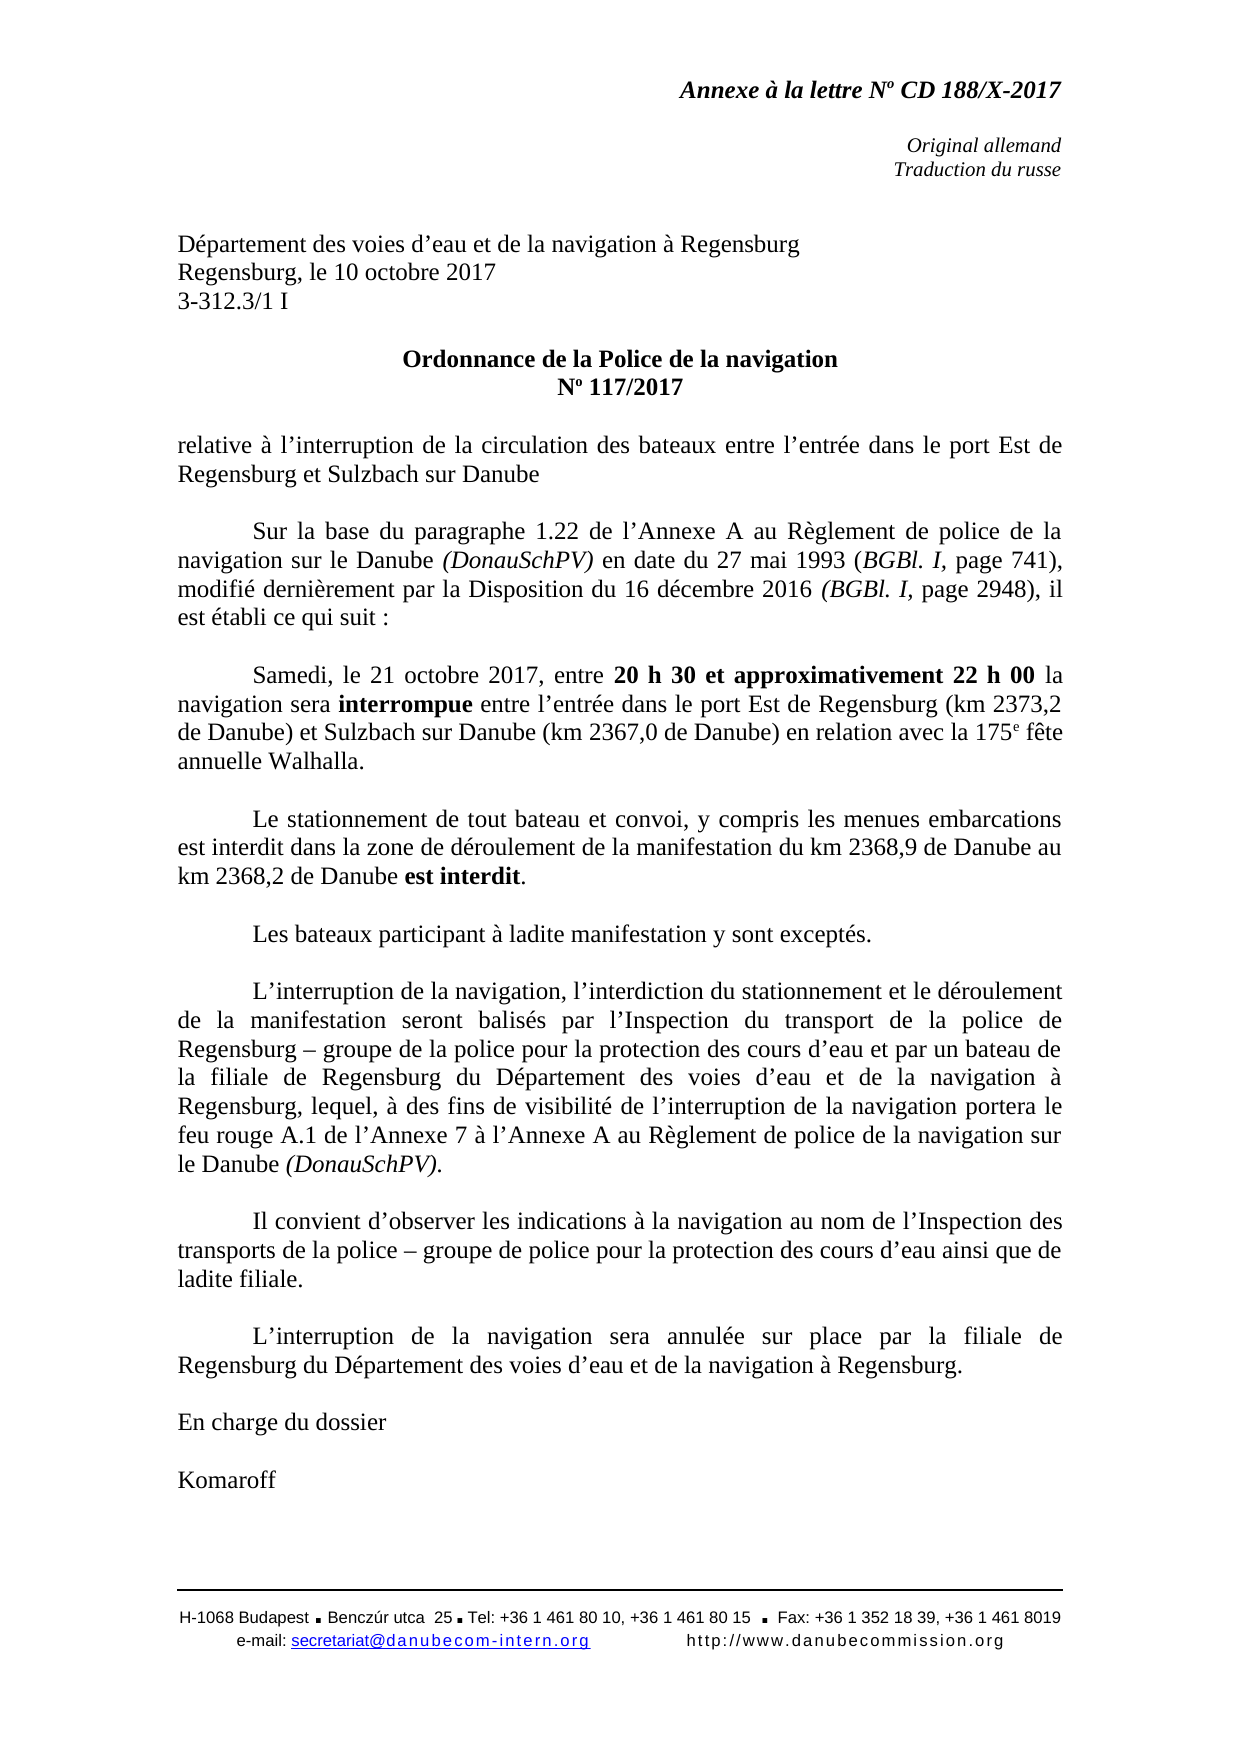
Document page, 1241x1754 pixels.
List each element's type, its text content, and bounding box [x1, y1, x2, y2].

text relative à l’interruption de la circulation des bateaux entre l’entrée dans le port Est de Regensburg et Sulzbach sur Danube [177, 430, 1063, 487]
text Le stationnement de tout bateau et convoi, y compris les menues embarcations est interdit dans la zone de déroulement de la manifestation du km 2368,9 de Danube au km 2368,2 de Danube est interdit. [177, 804, 1063, 890]
text Sur la base du paragraphe 1.22 de l’Annexe A au Règlement de police de la navigation sur le Danube (DonauSchPV) en date du 27 mai 1993 (BGBl. I, page 741), modifié dernièrement par la Disposition du 16 décembre 2016 (BGBl. I, page 2948), il est établi ce qui suit : [177, 516, 1063, 631]
text Regensburg, le 10 octobre 2017 [177, 257, 1063, 286]
text Département des voies d’eau et de la navigation à Regensburg [177, 229, 1063, 257]
text Traduction du russe [177, 157, 1063, 181]
text L’interruption de la navigation, l’interdiction du stationnement et le déroulement de la manifestation seront balisés par l’Inspection du transport de la police de Regensburg – groupe de la police pour la protection des cours d’eau et par un bateau de la filiale de Regensburg du Département des voies d’eau et de la navigation à Regensburg, lequel, à des fins de visibilité de l’interruption de la navigation portera le feu rouge A.1 de l’Annexe 7 à l’Annexe A au Règlement de police de la navigation sur le Danube (DonauSchPV). [177, 976, 1063, 1177]
text Les bateaux participant à ladite manifestation y sont exceptés. [177, 919, 1063, 947]
text En charge du dossier [177, 1407, 1063, 1436]
text No 117/2017 [177, 372, 1063, 401]
text Komaroff [177, 1465, 1063, 1494]
text Original allemand [177, 132, 1063, 157]
text L’interruption de la navigation sera annulée sur place par la filiale de Regensburg du Département des voies d’eau et de la navigation à Regensburg. [177, 1321, 1063, 1379]
text Samedi, le 21 octobre 2017, entre 20 h 30 et approximativement 22 h 00 la navigation sera interrompue entre l’entrée dans le port Est de Regensburg (km 2373,2 de Danube) et Sulzbach sur Danube (km 2367,0 de Danube) en relation avec la 175e fête annuelle Walhalla. [177, 660, 1063, 775]
text 3-312.3/1 I [177, 286, 1063, 315]
text Il convient d’observer les indications à la navigation au nom de l’Inspection des transports de la police – groupe de police pour la protection des cours d’eau ainsi que de ladite filiale. [177, 1206, 1063, 1292]
text Ordonnance de la Police de la navigation [177, 344, 1063, 372]
